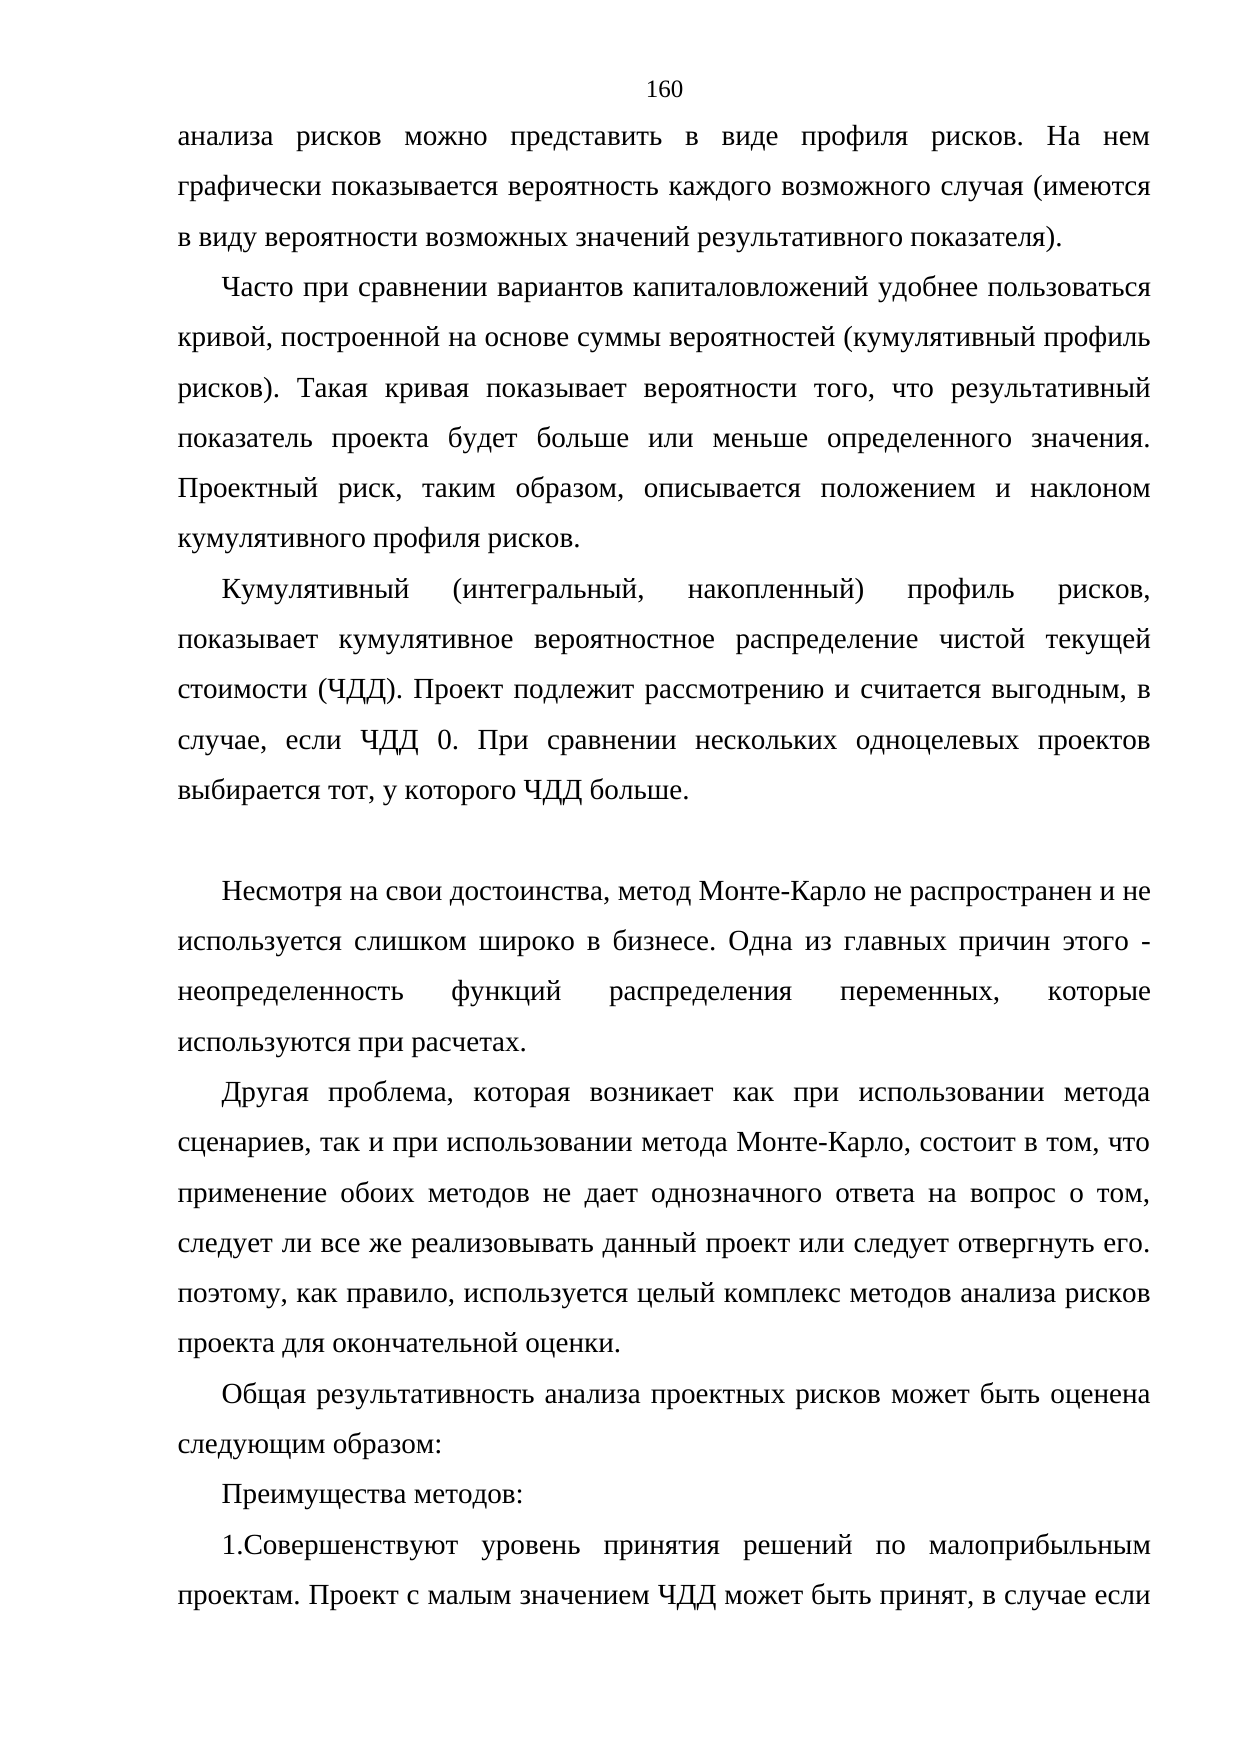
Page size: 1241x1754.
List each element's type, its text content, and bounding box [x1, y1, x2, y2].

text Кумулятивный (интегральный, накопленный) профиль рисков, показывает кумулятивное вероятностное распределение чистой текущей стоимости (ЧДД). Проект подлежит рассмотрению и считается выгодным, в случае, если ЧДД 0. При сравнении нескольких одноцелевых проектов выбирается тот, у которого ЧДД больше. [177, 571, 1152, 806]
text Другая проблема, которая возникает как при использовании метода сценариев, так и при использовании метода Монте-Карло, состоит в том, что применение обоих методов не дает однозначного ответа на вопрос о том, следует ли все же реализовывать данный проект или следует отвергнуть его. поэтому, как правило, используется целый комплекс методов анализа рисков проекта для окончательной оценки. [177, 1074, 1152, 1359]
text Часто при сравнении вариантов капиталовложений удобнее пользоваться кривой, построенной на основе суммы вероятностей (кумулятивный профиль рисков). Такая кривая показывает вероятности того, что результативный показатель проекта будет больше или меньше определенного значения. Проектный риск, таким образом, описывается положением и наклоном кумулятивного профиля рисков. [177, 269, 1152, 554]
text Общая результативность анализа проектных рисков может быть оценена следующим образом: [177, 1376, 1152, 1460]
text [177, 118, 1152, 252]
text Несмотря на свои достоинства, метод Монте-Карло не распространен и не используется слишком широко в бизнесе. Одна из главных причин этого - неопределенность функций распределения переменных, которые используются при расчетах. [177, 873, 1152, 1057]
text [177, 1527, 1152, 1611]
text Преимущества методов: [177, 1477, 1152, 1510]
